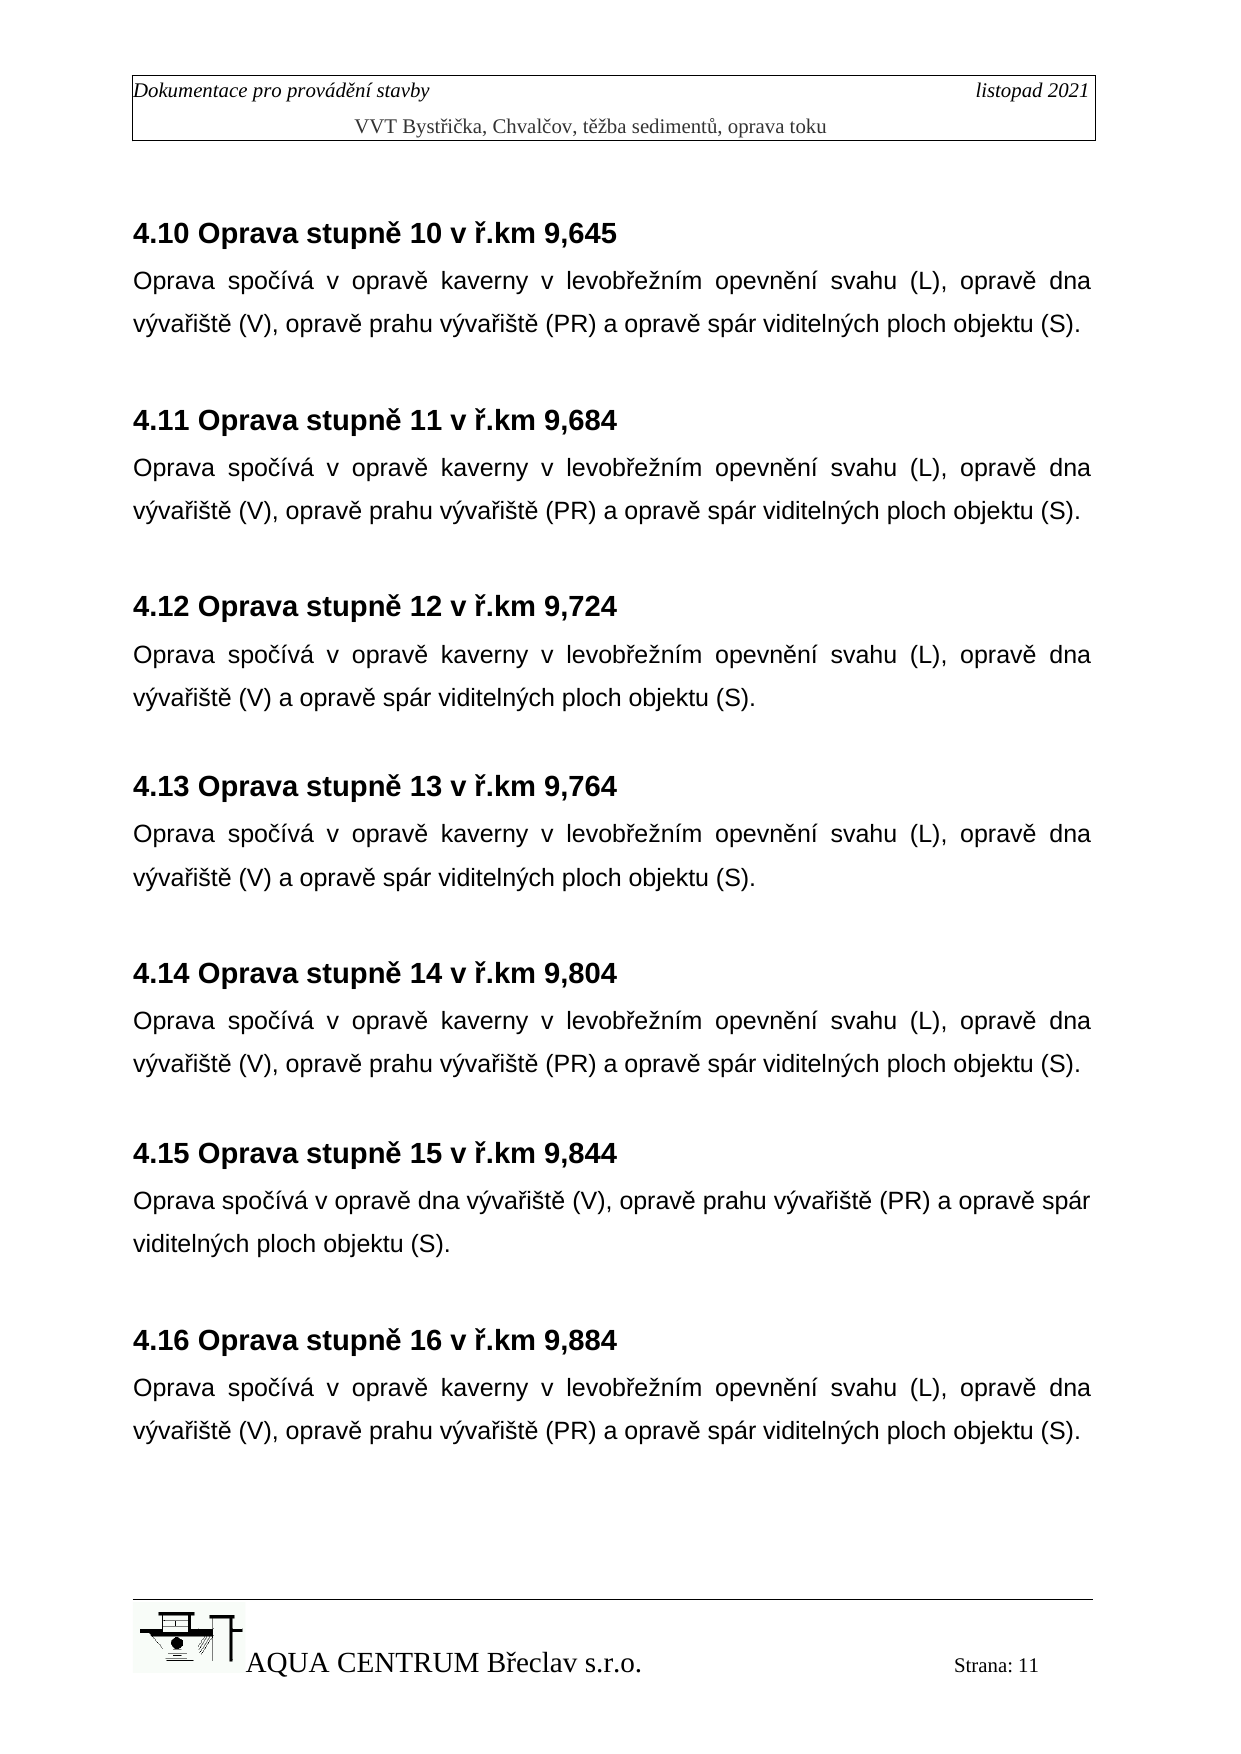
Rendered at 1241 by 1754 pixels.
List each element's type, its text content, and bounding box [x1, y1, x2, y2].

subtitle 4.16 Oprava stupně 16 v ř.km 9,884 [133, 1323, 1093, 1356]
subtitle 4.15 Oprava stupně 15 v ř.km 9,844 [133, 1136, 1093, 1169]
text Oprava spočívá v opravě kaverny v levobřežním opevnění svahu (L), opravě dna vývařiště (V) a opravě spár viditelných ploch objektu (S). [133, 640, 1093, 712]
picture [132, 1602, 246, 1673]
text Oprava spočívá v opravě kaverny v levobřežním opevnění svahu (L), opravě dna vývařiště (V) a opravě spár viditelných ploch objektu (S). [133, 819, 1093, 891]
subtitle 4.14 Oprava stupně 14 v ř.km 9,804 [133, 956, 1093, 989]
text Oprava spočívá v opravě dna vývařiště (V), opravě prahu vývařiště (PR) a opravě spár viditelných ploch objektu (S). [133, 1186, 1093, 1258]
subtitle 4.11 Oprava stupně 11 v ř.km 9,684 [133, 403, 1093, 436]
subtitle 4.12 Oprava stupně 12 v ř.km 9,724 [133, 589, 1093, 623]
subtitle 4.13 Oprava stupně 13 v ř.km 9,764 [133, 769, 1093, 803]
subtitle 4.10 Oprava stupně 10 v ř.km 9,645 [133, 216, 1093, 249]
